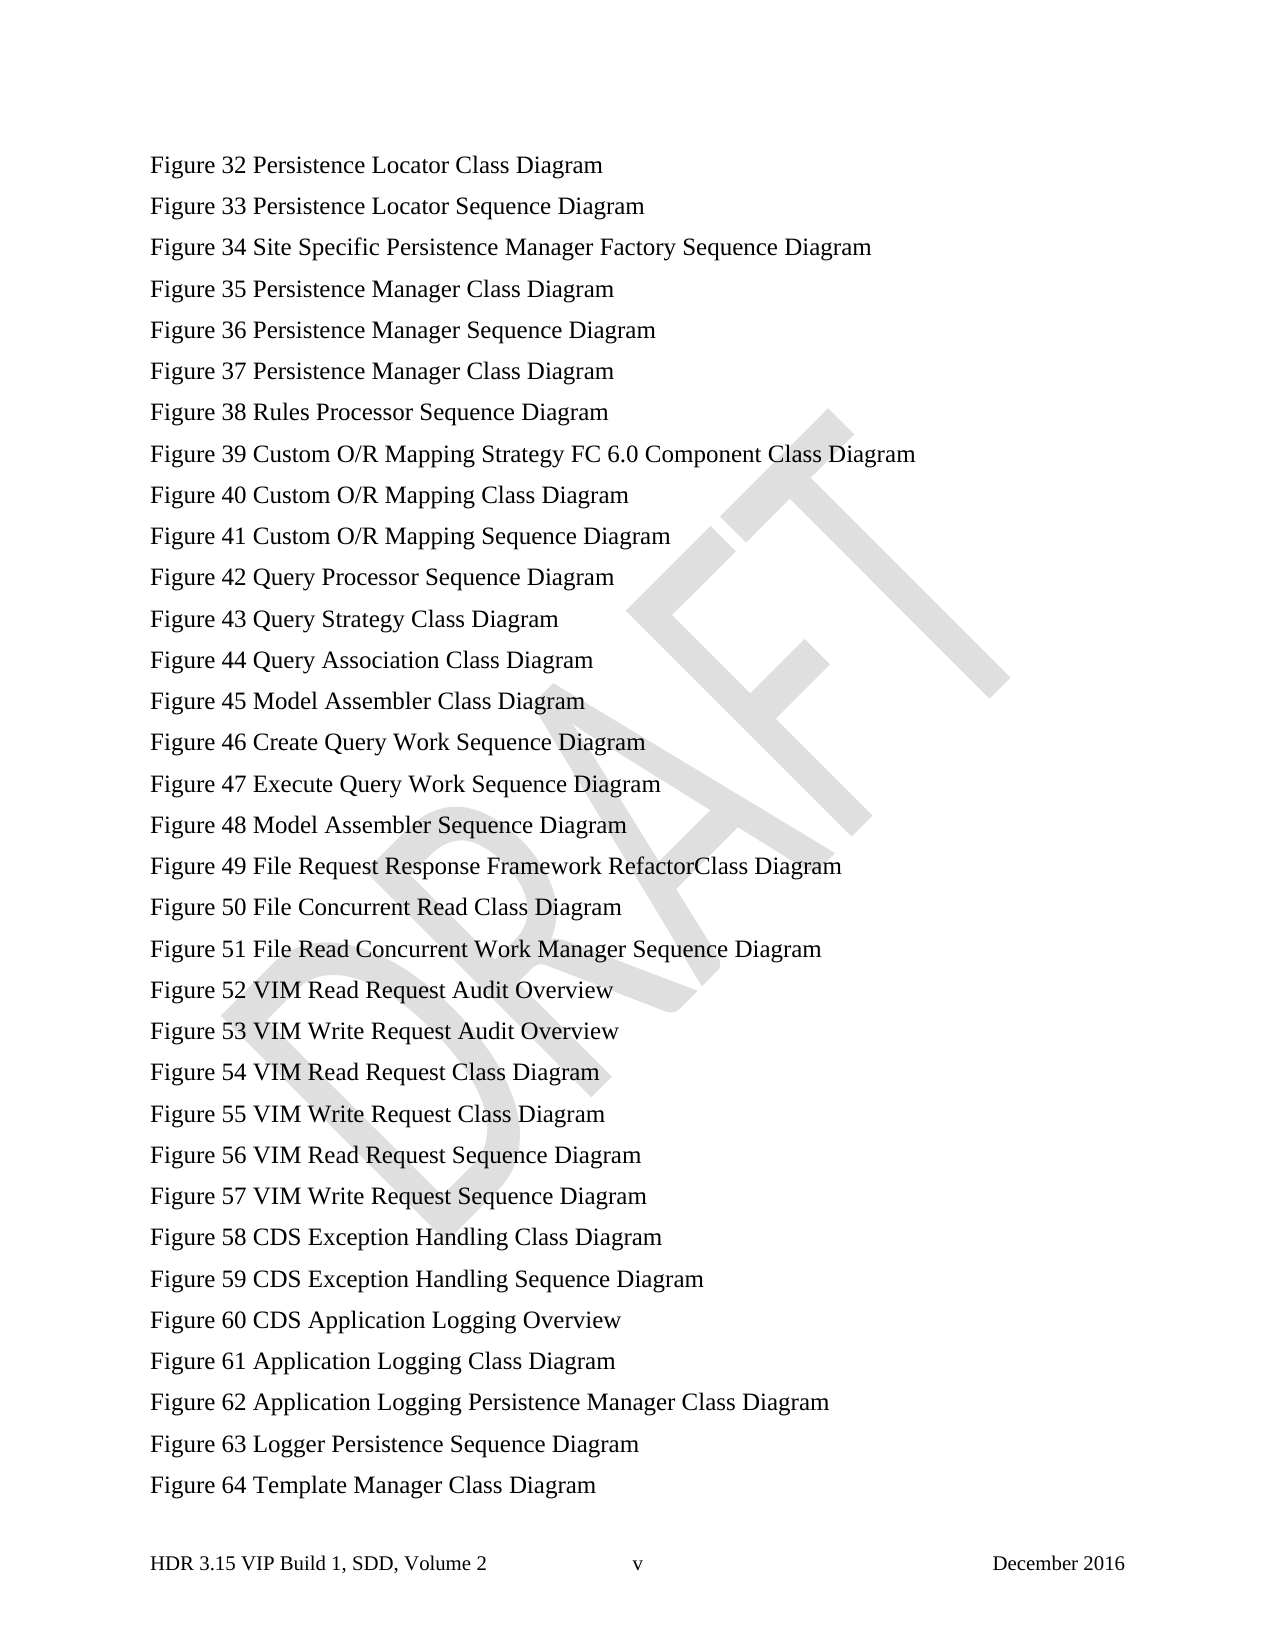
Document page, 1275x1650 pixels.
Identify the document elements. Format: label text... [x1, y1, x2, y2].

text Figure 61 Application Logging Class Diagram 115 [150, 1346, 1125, 1375]
text Figure 49 File Request Response Framework RefactorClass Diagram 94 [150, 851, 1125, 880]
text Figure 58 CDS Exception Handling Class Diagram 110 [150, 1222, 1125, 1251]
text Figure 46 Create Query Work Sequence Diagram 90 [150, 727, 1125, 756]
text Figure 36 Persistence Manager Sequence Diagram 69 [150, 315, 1125, 344]
text Figure 37 Persistence Manager Class Diagram 72 [150, 356, 1125, 385]
text Figure 48 Model Assembler Sequence Diagram 92 [150, 810, 1125, 839]
text Figure 34 Site Specific Persistence Manager Factory Sequence Diagram 63 [150, 232, 1125, 261]
text Figure 53 VIM Write Request Audit Overview 100 [150, 1016, 1125, 1045]
text Figure 63 Logger Persistence Sequence Diagram 119 [150, 1429, 1125, 1457]
text Figure 32 Persistence Locator Class Diagram 61 [150, 150, 1125, 179]
text Figure 55 VIM Write Request Class Diagram 103 [150, 1099, 1125, 1127]
text Figure 35 Persistence Manager Class Diagram 68 [150, 274, 1125, 302]
text Figure 62 Application Logging Persistence Manager Class Diagram 117 [150, 1387, 1125, 1416]
text Figure 44 Query Association Class Diagram 89 [150, 645, 1125, 674]
text Figure 64 Template Manager Class Diagram 120 [150, 1470, 1125, 1499]
text Figure 45 Model Assembler Class Diagram 89 [150, 686, 1125, 715]
text Figure 38 Rules Processor Sequence Diagram 73 [150, 397, 1125, 426]
text Figure 56 VIM Read Request Sequence Diagram 106 [150, 1140, 1125, 1169]
text Figure 33 Persistence Locator Sequence Diagram 62 [150, 191, 1125, 220]
text Figure 54 VIM Read Request Class Diagram 101 [150, 1057, 1125, 1086]
text Figure 42 Query Processor Sequence Diagram 85 [150, 562, 1125, 591]
text Figure 51 File Read Concurrent Work Manager Sequence Diagram 97 [150, 934, 1125, 962]
text Figure 39 Custom O/R Mapping Strategy FC 6.0 Component Class Diagram 76 [150, 439, 1125, 467]
text Figure 47 Execute Query Work Sequence Diagram 91 [150, 769, 1125, 797]
text Figure 57 VIM Write Request Sequence Diagram 107 [150, 1181, 1125, 1210]
text Figure 60 CDS Application Logging Overview 114 [150, 1305, 1125, 1334]
text Figure 52 VIM Read Request Audit Overview 99 [150, 975, 1125, 1004]
text Figure 59 CDS Exception Handling Sequence Diagram 113 [150, 1264, 1125, 1292]
text Figure 41 Custom O/R Mapping Sequence Diagram 83 [150, 521, 1125, 550]
text Figure 40 Custom O/R Mapping Class Diagram 78 [150, 480, 1125, 509]
text Figure 50 File Concurrent Read Class Diagram 96 [150, 892, 1125, 921]
text Figure 43 Query Strategy Class Diagram 87 [150, 604, 1125, 632]
